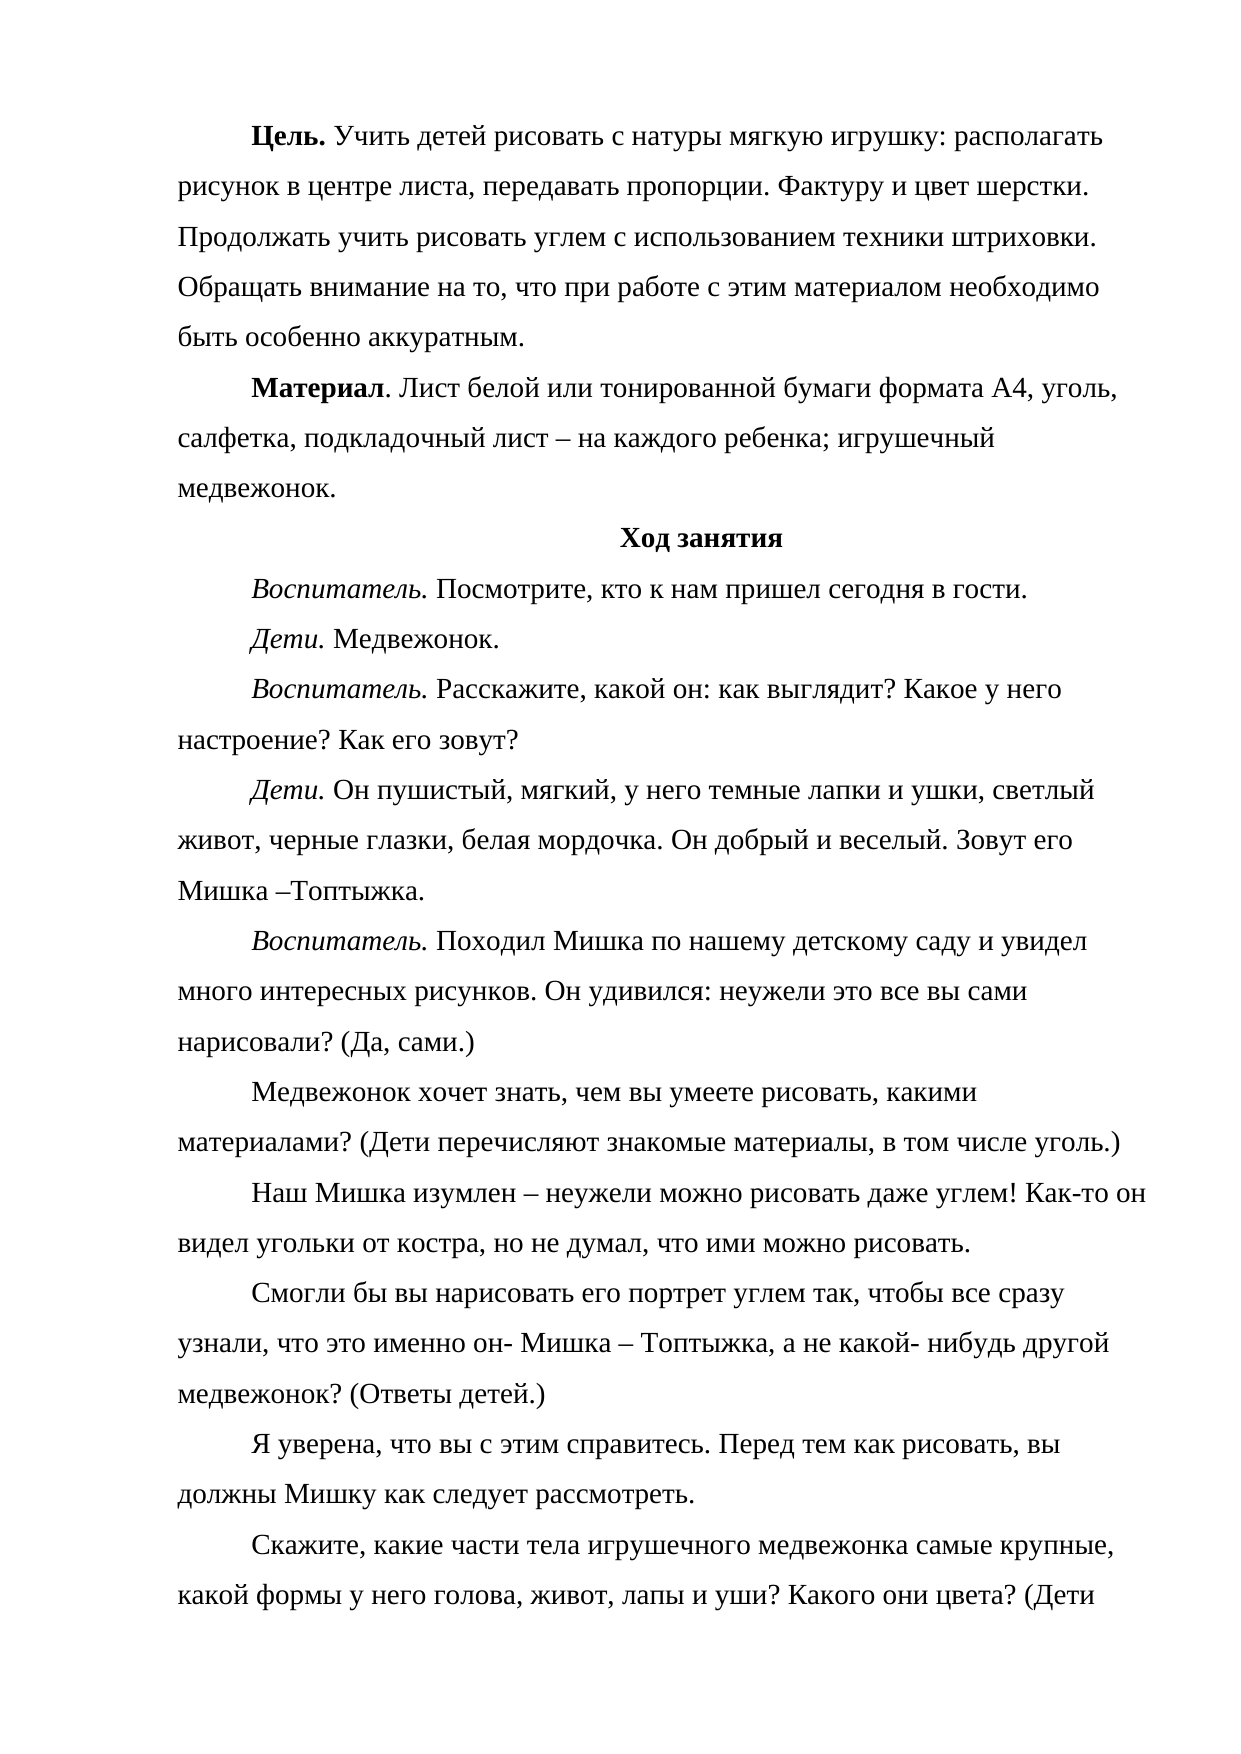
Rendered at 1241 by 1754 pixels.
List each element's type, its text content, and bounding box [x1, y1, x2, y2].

text Дети. Он пушистый, мягкий, у него темные лапки и ушки, светлый живот, черные глазки, белая мордочка. Он добрый и веселый. Зовут его Мишка –Топтыжка. [177, 772, 1152, 906]
text Дети. Медвежонок. [177, 621, 1152, 655]
text Наш Мишка изумлен – неужели можно рисовать даже углем! Как-то он видел угольки от костра, но не думал, что ими можно рисовать. [177, 1175, 1152, 1258]
text Смогли бы вы нарисовать его портрет углем так, чтобы все сразу узнали, что это именно он- Мишка – Топтыжка, а не какой- нибудь другой медвежонок? (Ответы детей.) [177, 1275, 1152, 1409]
text Воспитатель. Расскажите, какой он: как выглядит? Какое у него настроение? Как его зовут? [177, 672, 1152, 755]
text Воспитатель. Походил Мишка по нашему детскому саду и увидел много интересных рисунков. Он удивился: неужели это все вы сами нарисовали? (Да, сами.) [177, 923, 1152, 1057]
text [177, 1527, 1152, 1611]
text Материал. Лист белой или тонированной бумаги формата А4, уголь, салфетка, подкладочный лист – на каждого ребенка; игрушечный медвежонок. [177, 370, 1152, 504]
text Воспитатель. Посмотрите, кто к нам пришел сегодня в гости. [177, 571, 1152, 604]
text Медвежонок хочет знать, чем вы умеете рисовать, какими материалами? (Дети перечисляют знакомые материалы, в том числе уголь.) [177, 1074, 1152, 1158]
text Ход занятия [177, 521, 1152, 554]
text Цель. Учить детей рисовать с натуры мягкую игрушку: располагать рисунок в центре листа, передавать пропорции. Фактуру и цвет шерстки. Продолжать учить рисовать углем с использованием техники штриховки. Обращать внимание на то, что при работе с этим материалом необходимо быть особенно аккуратным. [177, 118, 1152, 353]
text Я уверена, что вы с этим справитесь. Перед тем как рисовать, вы должны Мишку как следует рассмотреть. [177, 1426, 1152, 1510]
